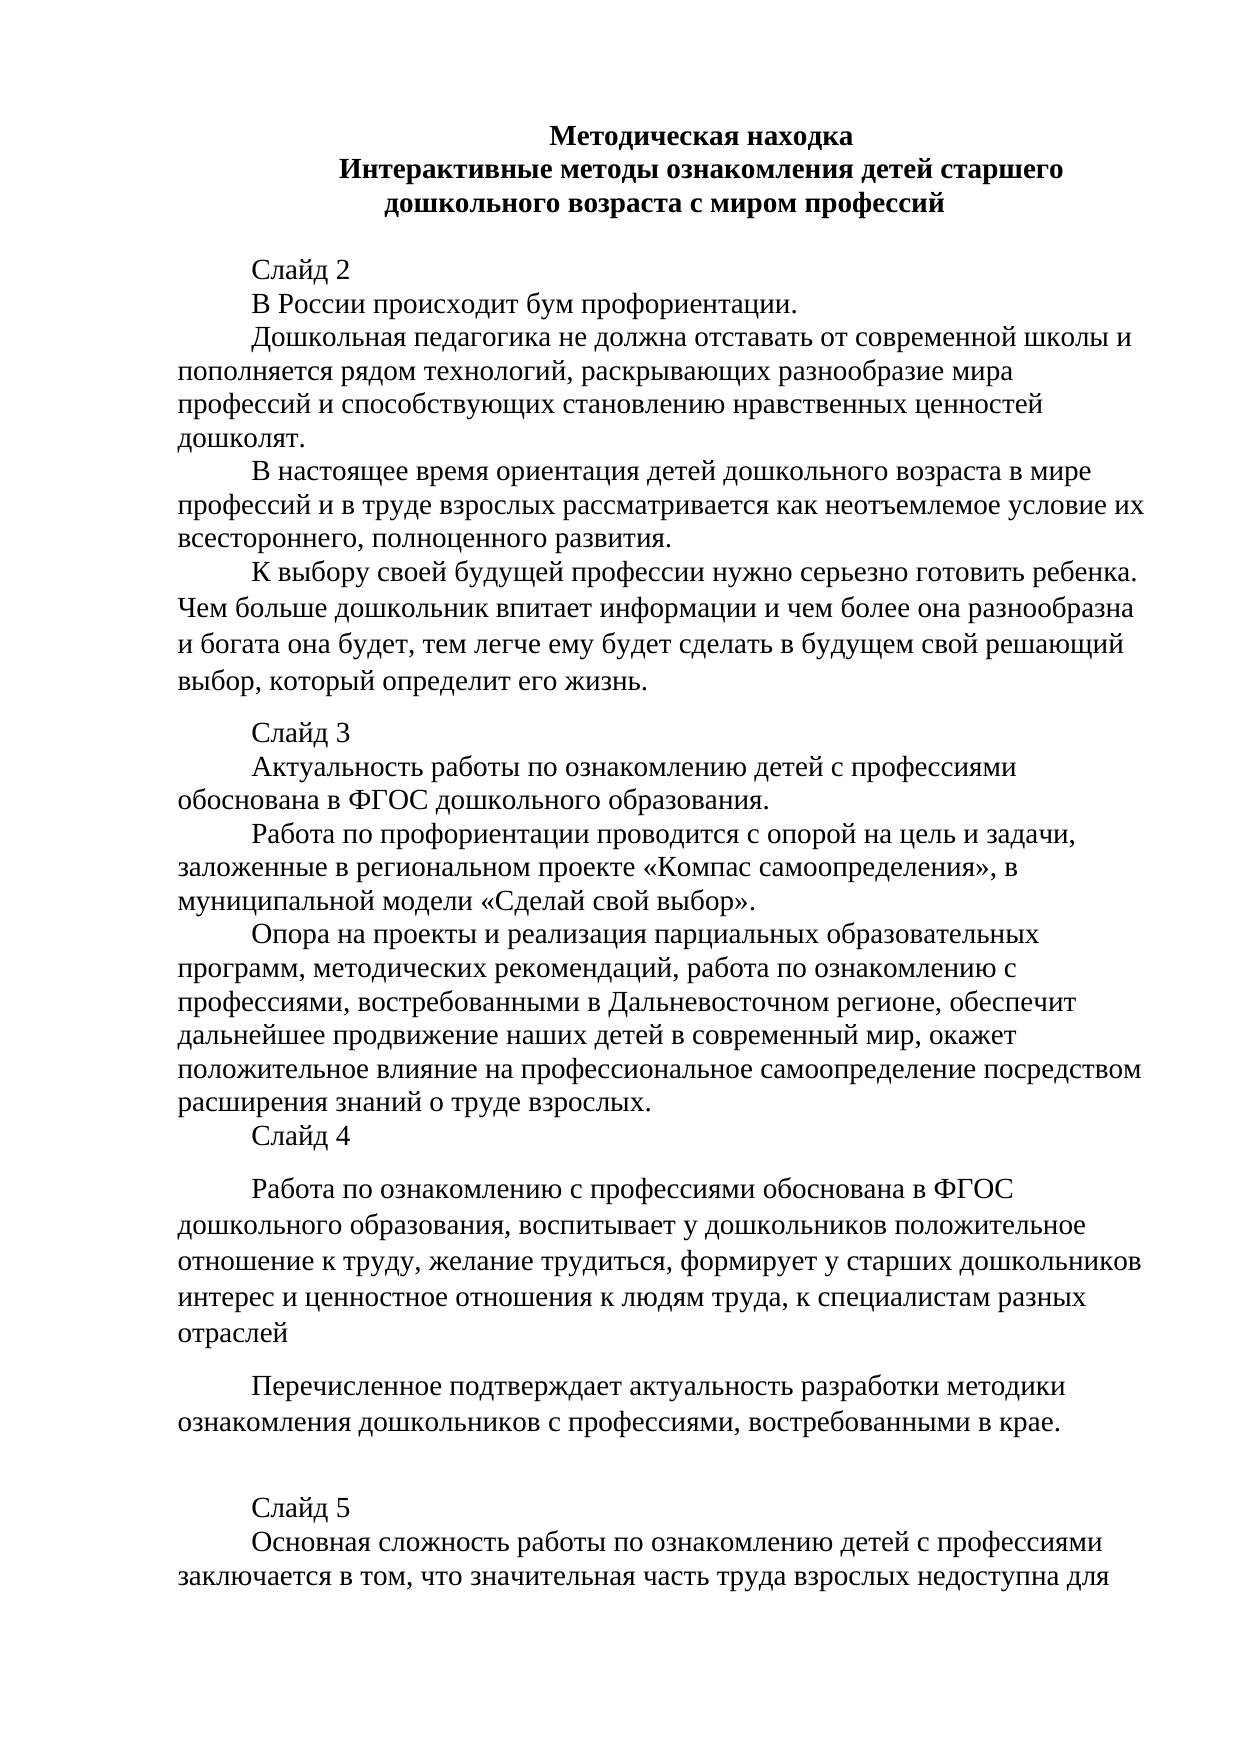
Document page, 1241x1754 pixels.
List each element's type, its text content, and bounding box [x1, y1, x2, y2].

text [177, 1524, 1152, 1591]
text Интерактивные методы ознакомления детей старшего дошкольного возраста с миром профессий [177, 152, 1152, 219]
text Работа по ознакомлению с профессиями обоснована в ФГОС дошкольного образования, воспитывает у дошкольников положительное отношение к труду, желание трудиться, формирует у старших дошкольников интерес и ценностное отношения к людям труда, к специалистам разных отраслей [177, 1171, 1152, 1349]
text В России происходит бум профориентации. [177, 286, 1152, 319]
text Опора на проекты и реализация парциальных образовательных программ, методических рекомендаций, работа по ознакомлению с профессиями, востребованными в Дальневосточном регионе, обеспечит дальнейшее продвижение наших детей в современный мир, окажет положительное влияние на профессиональное самоопределение посредством расширения знаний о труде взрослых. [177, 917, 1152, 1118]
text Слайд 3 [177, 715, 1152, 749]
text Актуальность работы по ознакомлению детей с профессиями обоснована в ФГОС дошкольного образования. [177, 749, 1152, 816]
text Слайд 4 [177, 1118, 1152, 1151]
text Перечисленное подтверждает актуальность разработки методики ознакомления дошкольников с профессиями, востребованными в крае. [177, 1368, 1152, 1438]
text Работа по профориентации проводится с опорой на цель и задачи, заложенные в региональном проекте «Компас самоопределения», в муниципальной модели «Сделай свой выбор». [177, 816, 1152, 917]
text К выбору своей будущей профессии нужно серьезно готовить ребенка. Чем больше дошкольник впитает информации и чем более она разнообразна и богата она будет, тем легче ему будет сделать в будущем свой решающий выбор, который определит его жизнь. [177, 554, 1152, 696]
text Дошкольная педагогика не должна отставать от современной школы и пополняется рядом технологий, раскрывающих разнообразие мира профессий и способствующих становлению нравственных ценностей дошколят. [177, 319, 1152, 453]
text В настоящее время ориентация детей дошкольного возраста в мире профессий и в труде взрослых рассматривается как неотъемлемое условие их всестороннего, полноценного развития. [177, 453, 1152, 554]
text Слайд 2 [177, 252, 1152, 286]
text Слайд 5 [177, 1491, 1152, 1524]
text Методическая находка [177, 118, 1152, 152]
